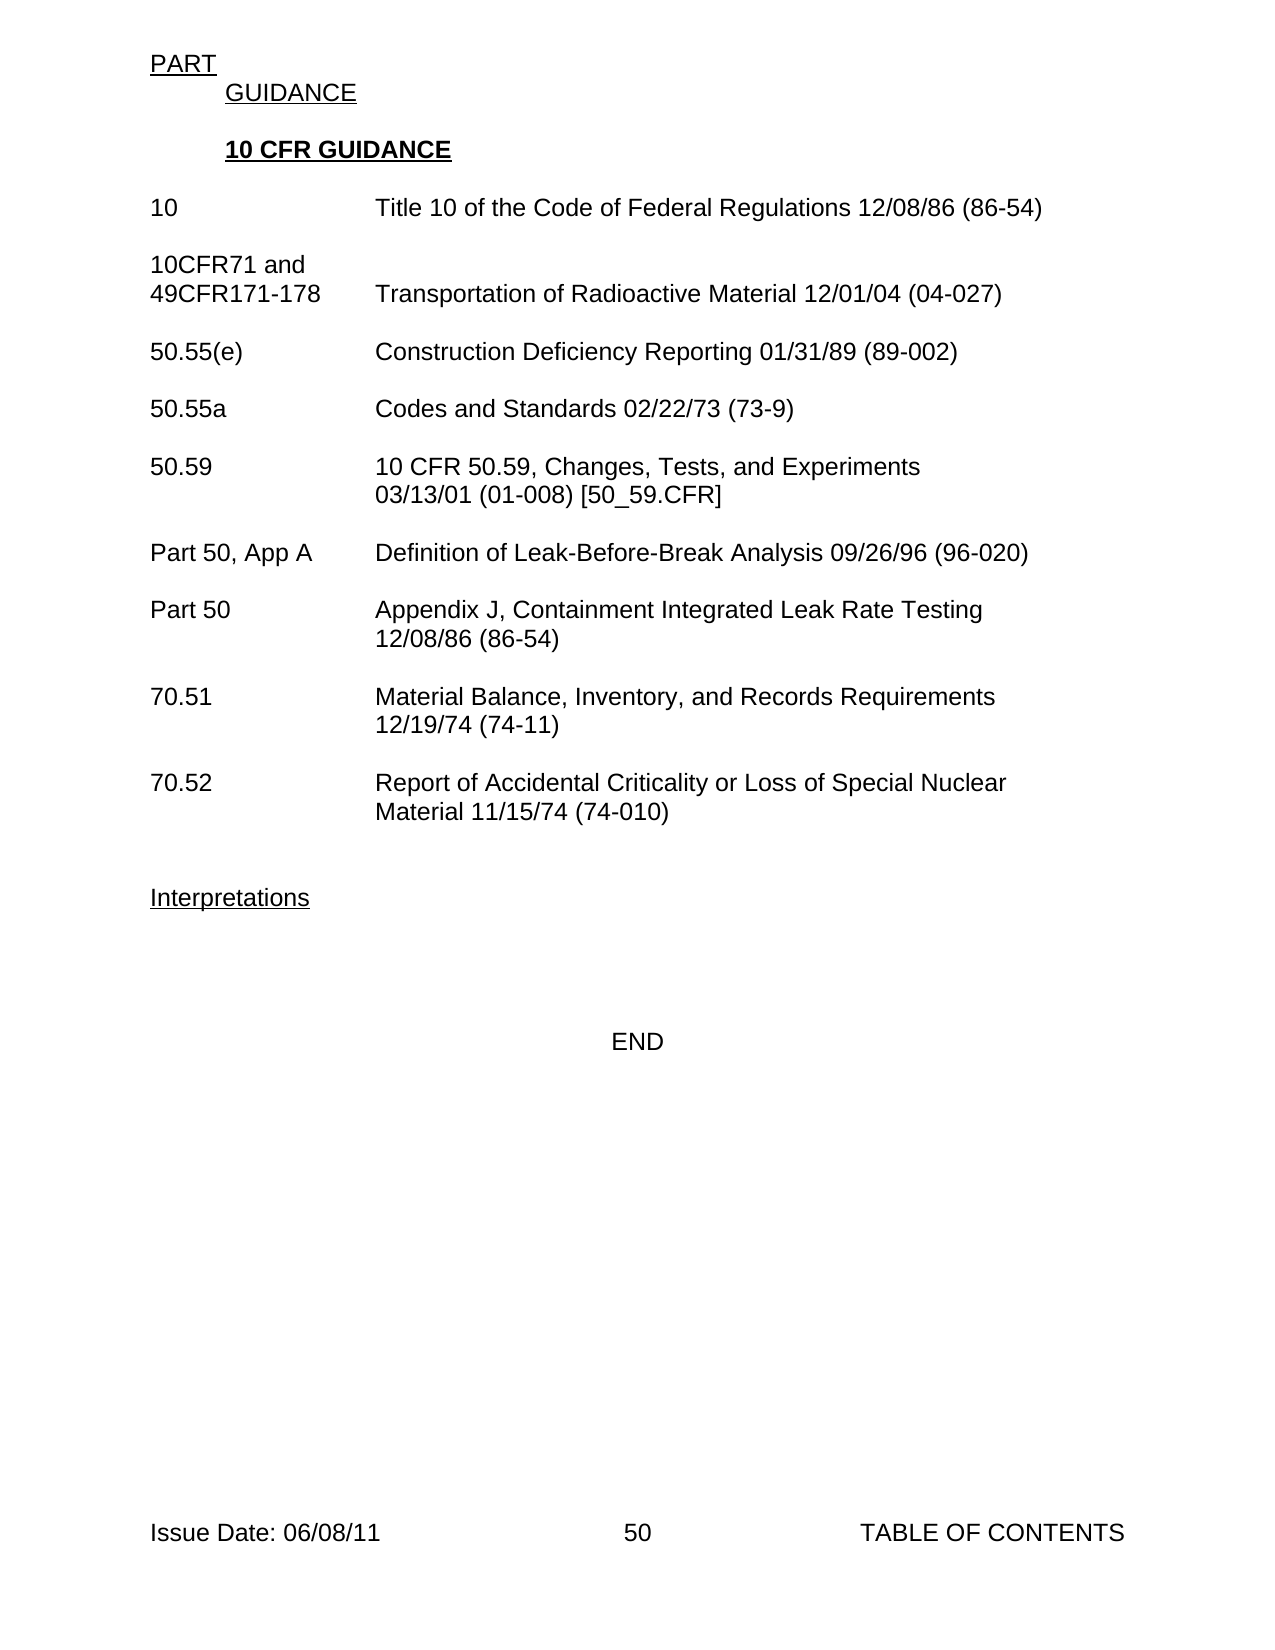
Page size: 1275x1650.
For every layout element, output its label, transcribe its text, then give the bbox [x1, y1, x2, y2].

text Material 11/15/74 (74-010) [150, 797, 1125, 825]
text 10CFR71 and [150, 250, 1125, 279]
text 03/13/01 (01-008) [50_59.CFR] [150, 480, 1125, 509]
text 49CFR171-178 Transportation of Radioactive Material 12/01/04 (04-027) [150, 279, 1125, 308]
text END [150, 1027, 1125, 1055]
text Part 50 Appendix J, Containment Integrated Leak Rate Testing [150, 595, 1125, 624]
text 12/19/74 (74-11) [225, 710, 1125, 739]
text Part 50, App A Definition of Leak-Before-Break Analysis 09/26/96 (96-020) [150, 538, 1125, 567]
text 70.51 Material Balance, Inventory, and Records Requirements [150, 682, 1125, 710]
text 50.55(e) Construction Deficiency Reporting 01/31/89 (89-002) [150, 337, 1125, 365]
text 10 CFR GUIDANCE [150, 135, 1125, 164]
text Interpretations [150, 883, 1125, 912]
text 12/08/86 (86-54) [150, 624, 1125, 653]
text 10 Title 10 of the Code of Federal Regulations 12/08/86 (86-54) [150, 193, 1125, 222]
text 50.59 10 CFR 50.59, Changes, Tests, and Experiments [150, 452, 1125, 480]
text 70.52 Report of Accidental Criticality or Loss of Special Nuclear [150, 768, 1125, 797]
text 50.55a Codes and Standards 02/22/73 (73-9) [150, 394, 1125, 423]
